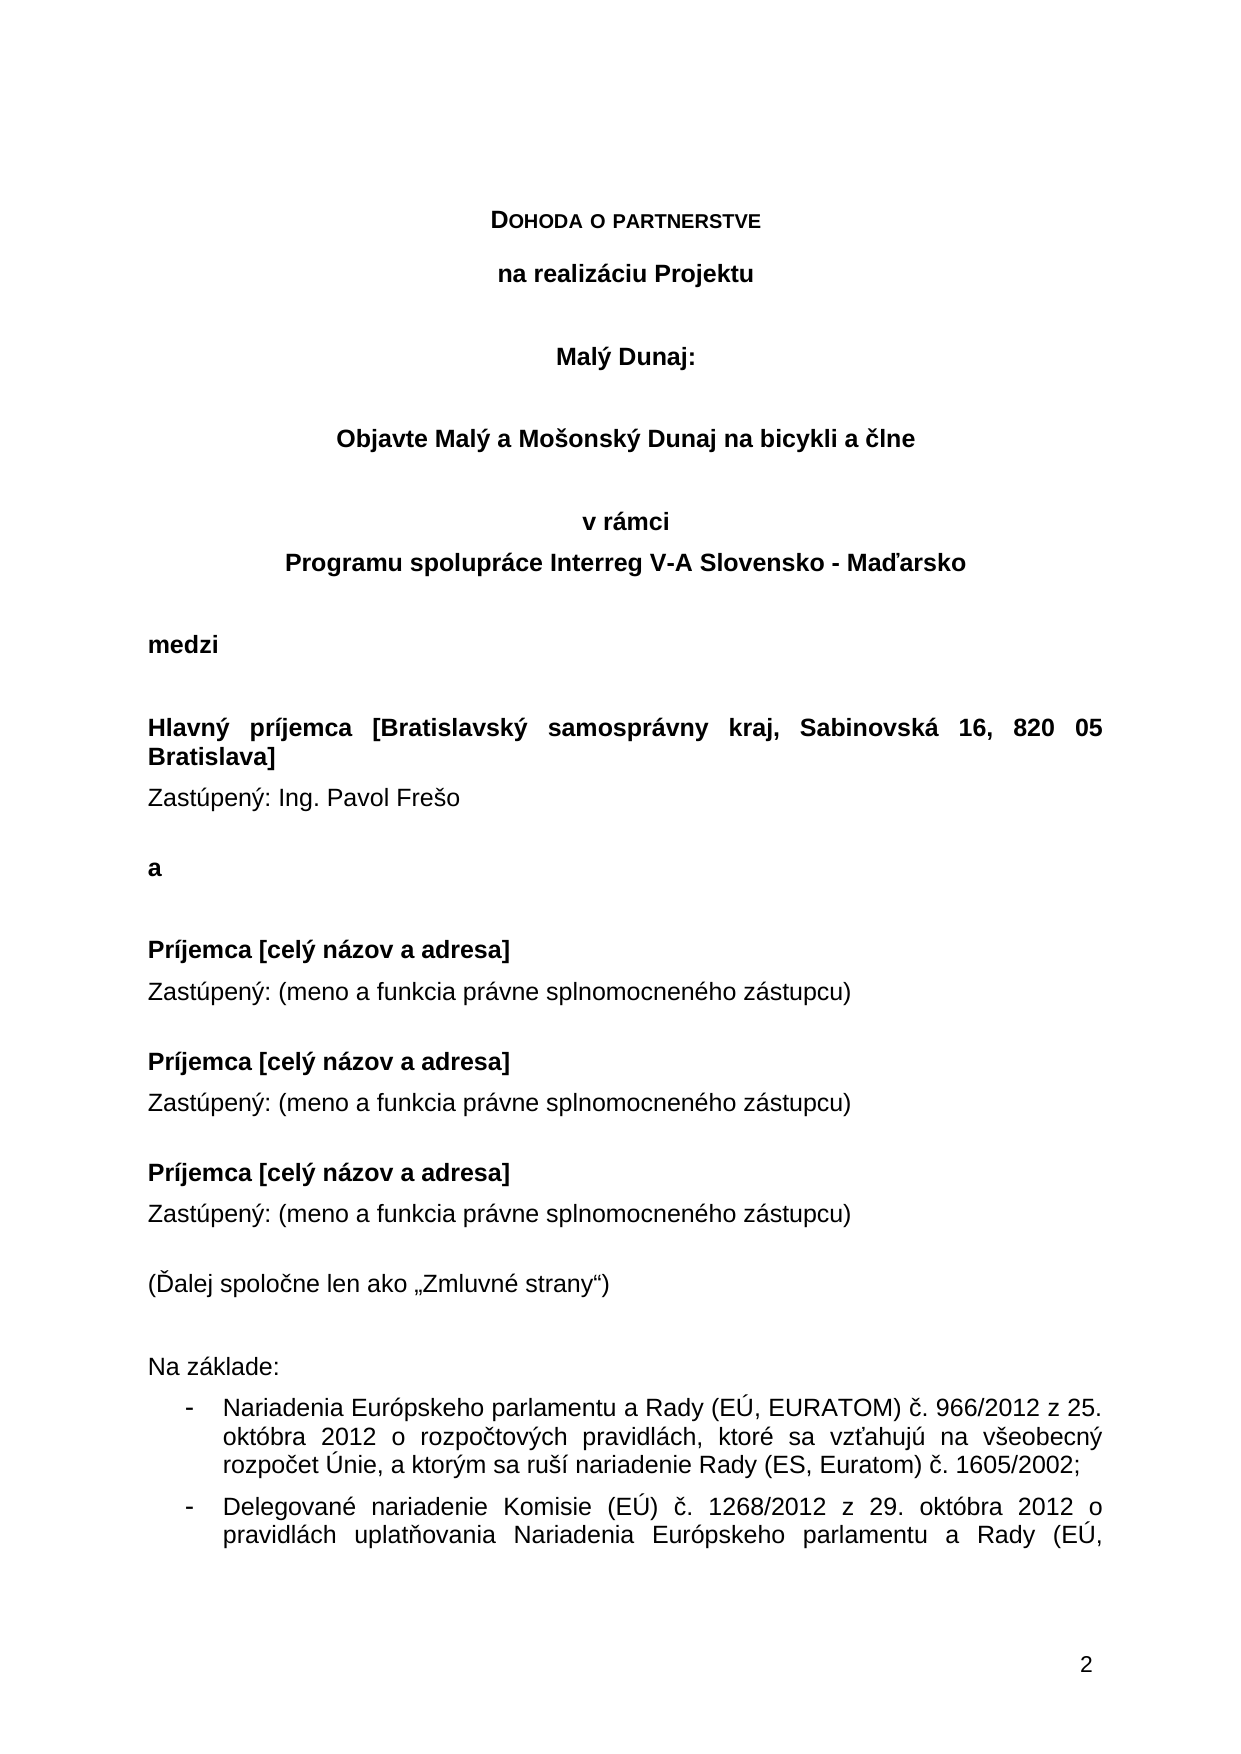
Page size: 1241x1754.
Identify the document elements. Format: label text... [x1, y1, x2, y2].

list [185, 1492, 1104, 1549]
text Dohoda o partnerstve [148, 205, 1104, 234]
text Programu spolupráce Interreg V-A Slovensko - Maďarsko [148, 548, 1104, 576]
text a [148, 853, 1104, 881]
list Nariadenia Európskeho parlamentu a Rady (EÚ, EURATOM) č. 966/2012 z 25. októbra 2012 o rozpočtových pravidlách, ktoré sa vzťahujú na všeobecný rozpočet Únie, a ktorým sa ruší nariadenie Rady (ES, Euratom) č. 1605/2002; [185, 1393, 1104, 1479]
text medzi [148, 630, 1104, 659]
text Malý Dunaj: [148, 341, 1104, 370]
text Príjemca [celý názov a adresa] [148, 935, 1104, 964]
text Zastúpený: (meno a funkcia právne splnomocneného zástupcu) [148, 976, 1092, 1005]
text Príjemca [celý názov a adresa] [148, 1046, 1104, 1075]
text Zastúpený: (meno a funkcia právne splnomocneného zástupcu) [148, 1199, 1092, 1228]
text Zastúpený: (meno a funkcia právne splnomocneného zástupcu) [148, 1088, 1092, 1116]
text Objavte Malý a Mošonský Dunaj na bicykli a člne [148, 424, 1104, 453]
text na realizáciu Projektu [148, 259, 1104, 288]
text Hlavný príjemca [Bratislavský samosprávny kraj, Sabinovská 16, 820 05 Bratislava] [148, 713, 1104, 770]
text Zastúpený: Ing. Pavol Frešo [148, 783, 1092, 811]
text v rámci [148, 506, 1104, 535]
text Na základe: [148, 1351, 1104, 1380]
text (Ďalej spoločne len ako „Zmluvné strany“) [148, 1269, 1104, 1298]
text Príjemca [celý názov a adresa] [148, 1158, 1104, 1186]
